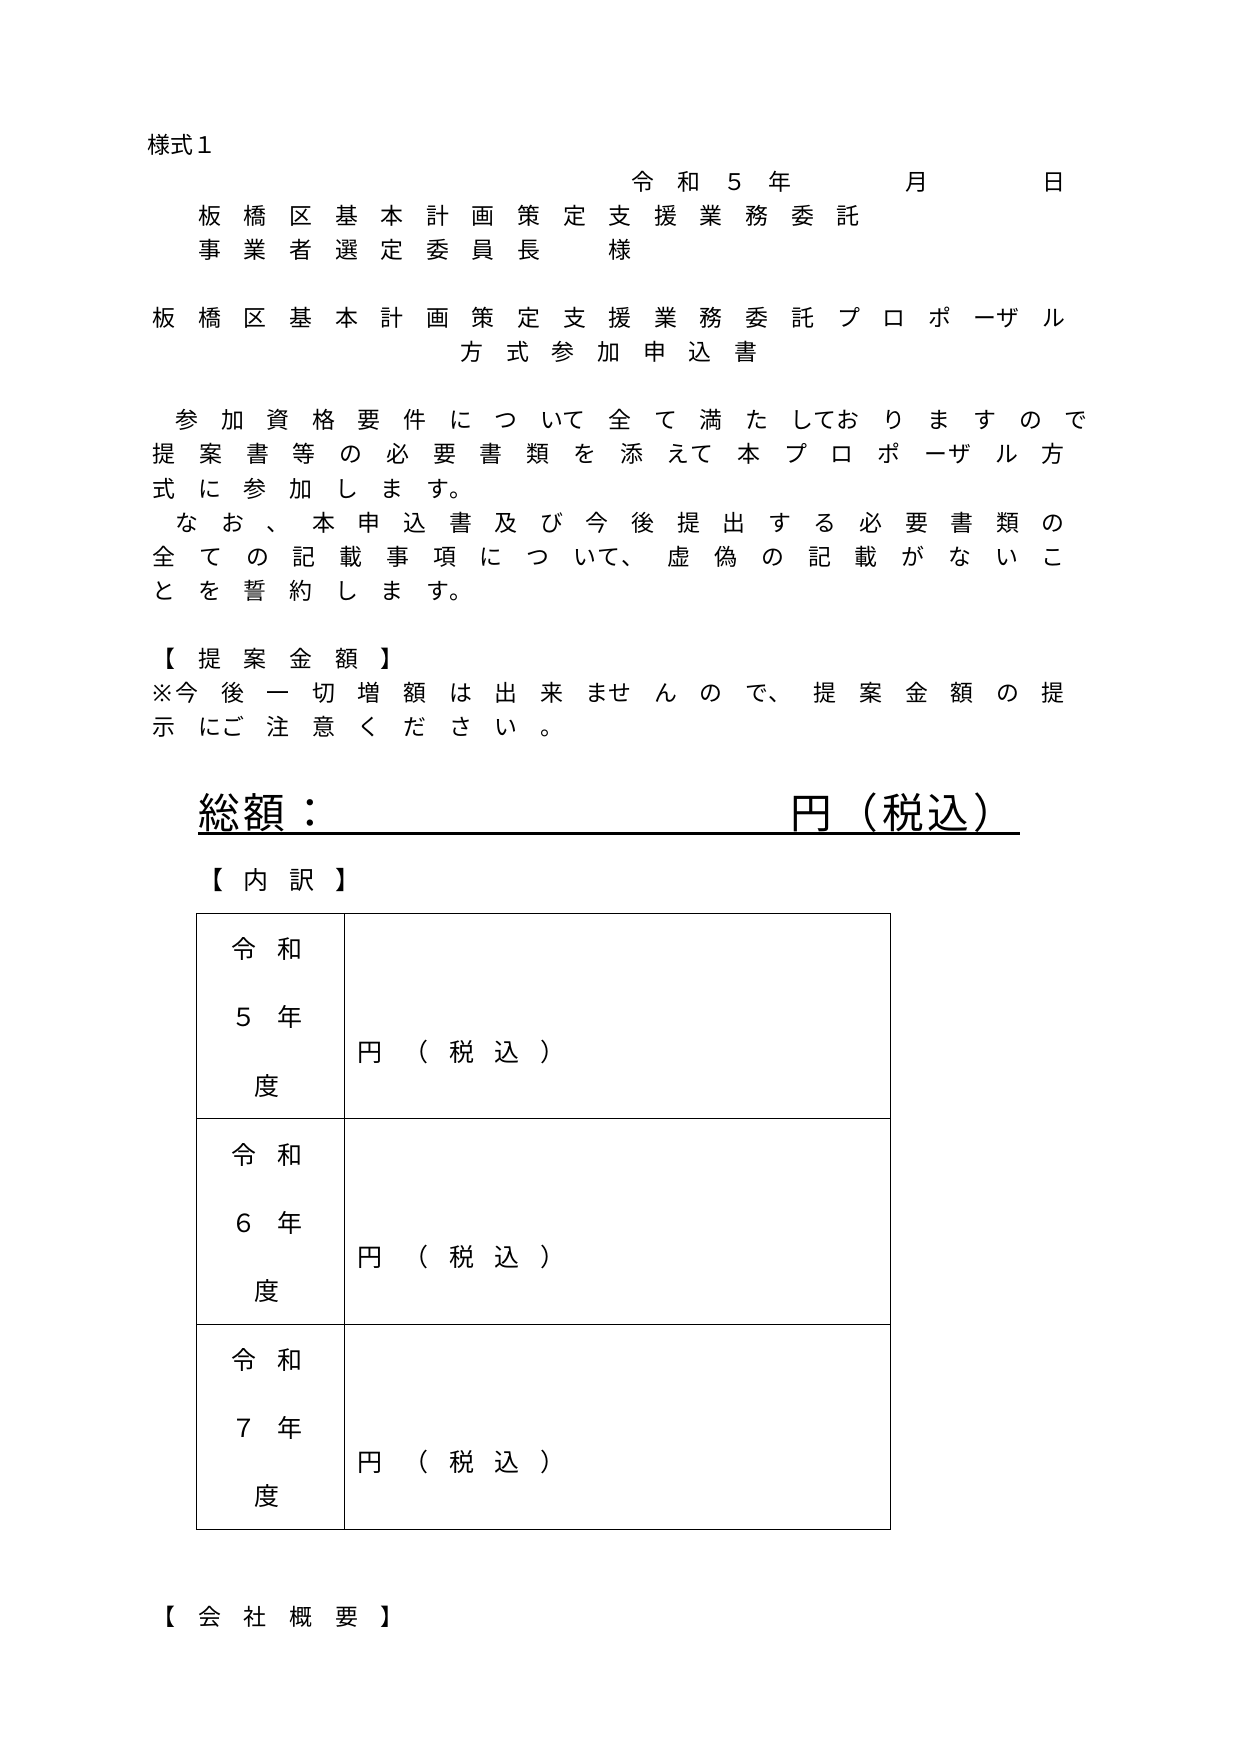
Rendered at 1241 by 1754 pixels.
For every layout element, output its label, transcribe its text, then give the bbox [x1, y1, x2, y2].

text ※今後一切増額は出来ませんので、提案金額の提示にご注意ください。 [152, 674, 1088, 742]
text 【会社概要】 [152, 1598, 1088, 1632]
text 事業者選定委員長 様 [175, 232, 987, 266]
table_cell 令和７年度 [197, 1325, 344, 1529]
table_header 令和５年度 [197, 914, 344, 1118]
table_cell 令和６年度 [197, 1119, 344, 1324]
text 【提案金額】 [152, 640, 1088, 674]
table_header 円（税込） [345, 914, 890, 1118]
text 令和５年 月 日 [152, 163, 1088, 197]
table_cell 円（税込） [345, 1119, 890, 1324]
table_cell 円（税込） [345, 1325, 890, 1529]
text 板橋区基本計画策定支援業務委託プロポーザル方式参加申込書 [152, 300, 1088, 368]
text 板橋区基本計画策定支援業務委託 [175, 197, 987, 232]
text 参加資格要件について全て満たしておりますので、提案書等の必要書類を添えて本プロポーザル方式に参加します。 [152, 402, 1088, 504]
text 【内訳】 [152, 845, 1088, 913]
text なお、本申込書及び今後提出する必要書類の全ての記載事項について、虚偽の記載がないことを誓約します。 [152, 504, 1088, 606]
text 総額： 円（税込） [152, 777, 1088, 845]
